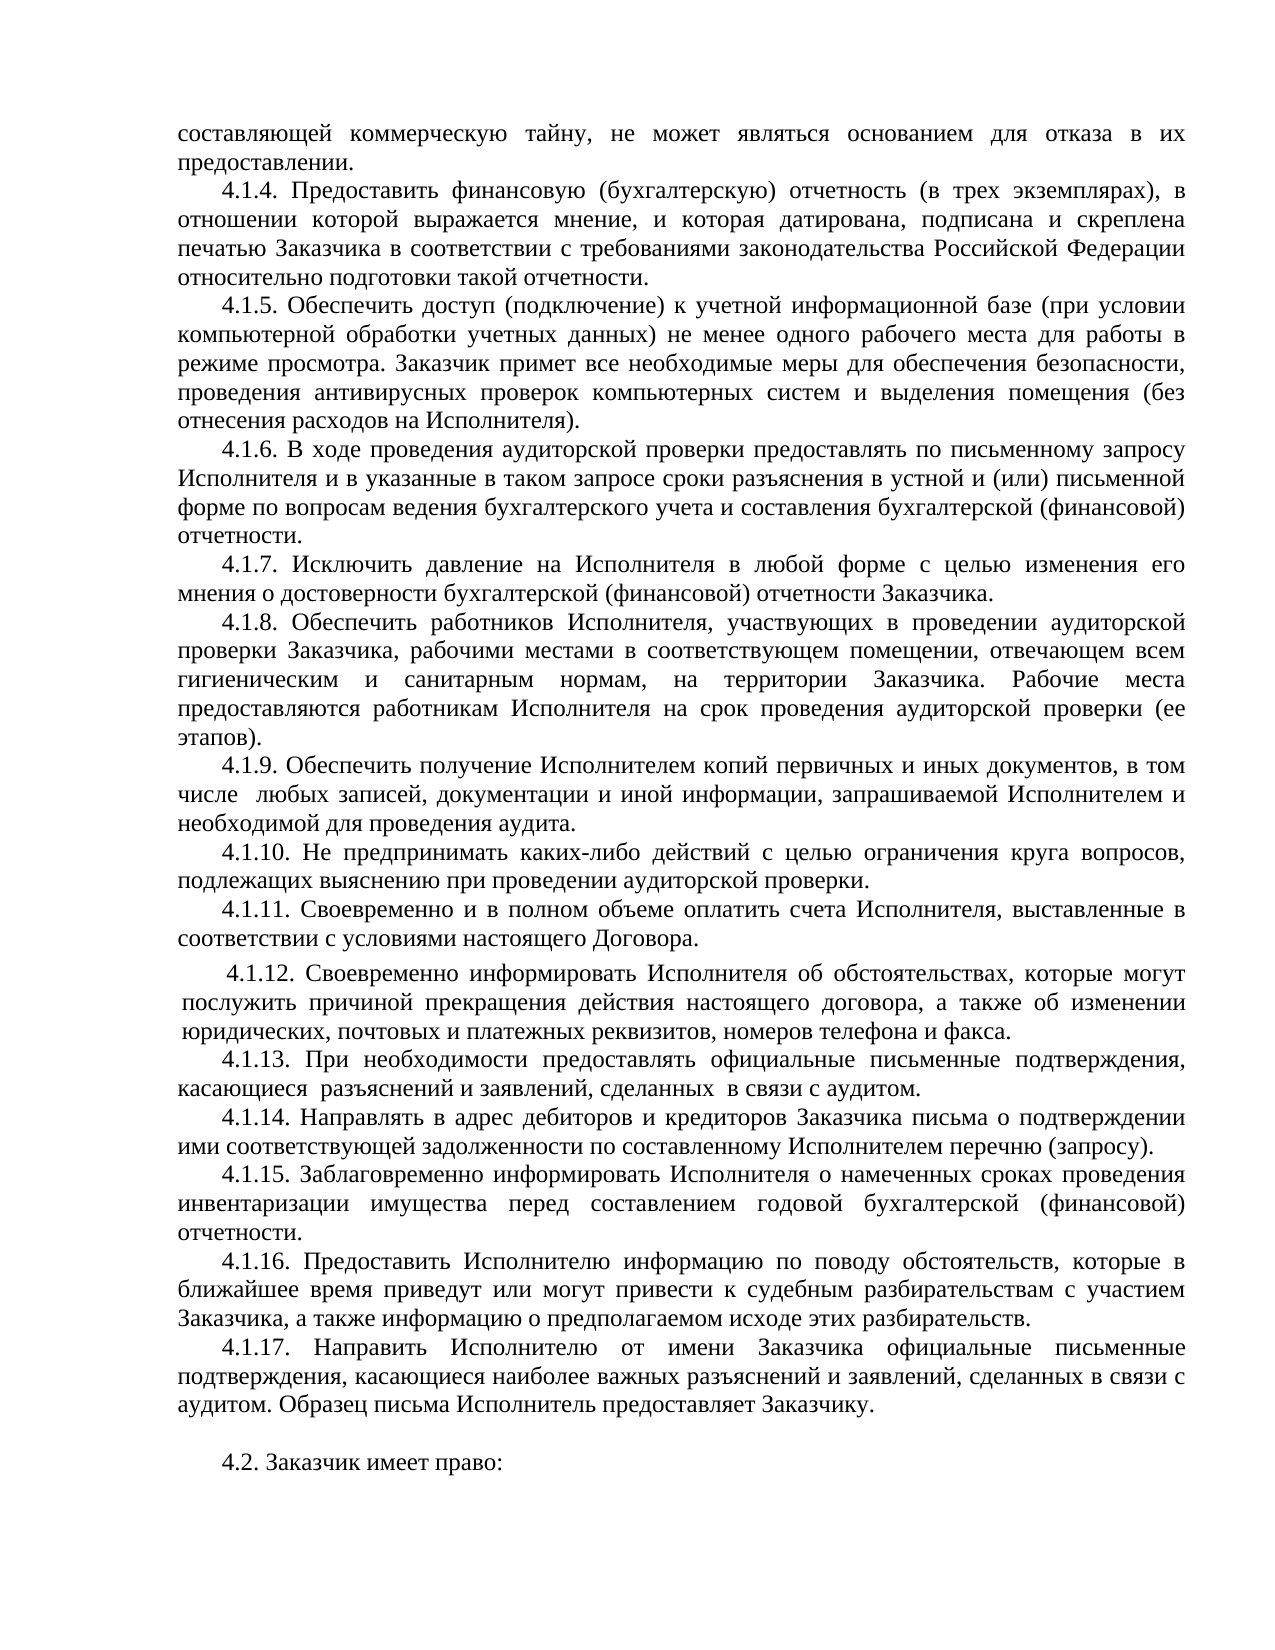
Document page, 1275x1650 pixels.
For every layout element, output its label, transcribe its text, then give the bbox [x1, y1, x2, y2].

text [177, 118, 1186, 176]
text 4.1.11. Своевременно и в полном объеме оплатить счета Исполнителя, выставленные в соответствии с условиями настоящего Договора. [177, 894, 1186, 952]
text 4.1.8. Обеспечить работников Исполнителя, участвующих в проведении аудиторской проверки Заказчика, рабочими местами в соответствующем помещении, отвечающем всем гигиеническим и санитарным нормам, на территории Заказчика. Рабочие места предоставляются работникам Исполнителя на срок проведения аудиторской проверки (ее этапов). [177, 607, 1186, 751]
text 4.1.16. Предоставить Исполнителю информацию по поводу обстоятельств, которые в ближайшее время приведут или могут привести к судебным разбирательствам с участием Заказчика, а также информацию о предполагаемом исходе этих разбирательств. [177, 1246, 1186, 1332]
text 4.1.13. При необходимости предоставлять официальные письменные подтверждения, касающиеся разъяснений и заявлений, сделанных в связи с аудитом. [177, 1044, 1186, 1102]
text 4.1.4. Предоставить финансовую (бухгалтерскую) отчетность (в трех экземплярах), в отношении которой выражается мнение, и которая датирована, подписана и скреплена печатью Заказчика в соответствии с требованиями законодательства Российской Федерации относительно подготовки такой отчетности. [177, 176, 1186, 291]
text 4.1.15. Заблаговременно информировать Исполнителя о намеченных сроках проведения инвентаризации имущества перед составлением годовой бухгалтерской (финансовой) отчетности. [177, 1159, 1186, 1246]
text 4.1.6. В ходе проведения аудиторской проверки предоставлять по письменному запросу Исполнителя и в указанные в таком запросе сроки разъяснения в устной и (или) письменной форме по вопросам ведения бухгалтерского учета и составления бухгалтерской (финансовой) отчетности. [177, 434, 1186, 549]
text 4.1.12. Своевременно информировать Исполнителя об обстоятельствах, которые могут послужить причиной прекращения действия настоящего договора, а также об изменении юридических, почтовых и платежных реквизитов, номеров телефона и факса. [182, 958, 1186, 1044]
text 4.2. Заказчик имеет право: [177, 1447, 1186, 1476]
text 4.1.5. Обеспечить доступ (подключение) к учетной информационной базе (при условии компьютерной обработки учетных данных) не менее одного рабочего места для работы в режиме просмотра. Заказчик примет все необходимые меры для обеспечения безопасности, проведения антивирусных проверок компьютерных систем и выделения помещения (без отнесения расходов на Исполнителя). [177, 291, 1186, 434]
text 4.1.10. Не предпринимать каких-либо действий с целью ограничения круга вопросов, подлежащих выяснению при проведении аудиторской проверки. [177, 837, 1186, 894]
text 4.1.14. Направлять в адрес дебиторов и кредиторов Заказчика письма о подтверждении ими соответствующей задолженности по составленному Исполнителем перечню (запросу). [177, 1102, 1186, 1159]
text 4.1.7. Исключить давление на Исполнителя в любой форме с целью изменения его мнения о достоверности бухгалтерской (финансовой) отчетности Заказчика. [177, 549, 1186, 607]
text 4.1.9. Обеспечить получение Исполнителем копий первичных и иных документов, в том числе любых записей, документации и иной информации, запрашиваемой Исполнителем и необходимой для проведения аудита. [177, 751, 1186, 837]
text 4.1.17. Направить Исполнителю от имени Заказчика официальные письменные подтверждения, касающиеся наиболее важных разъяснений и заявлений, сделанных в связи с аудитом. Образец письма Исполнитель предоставляет Заказчику. [177, 1332, 1186, 1418]
